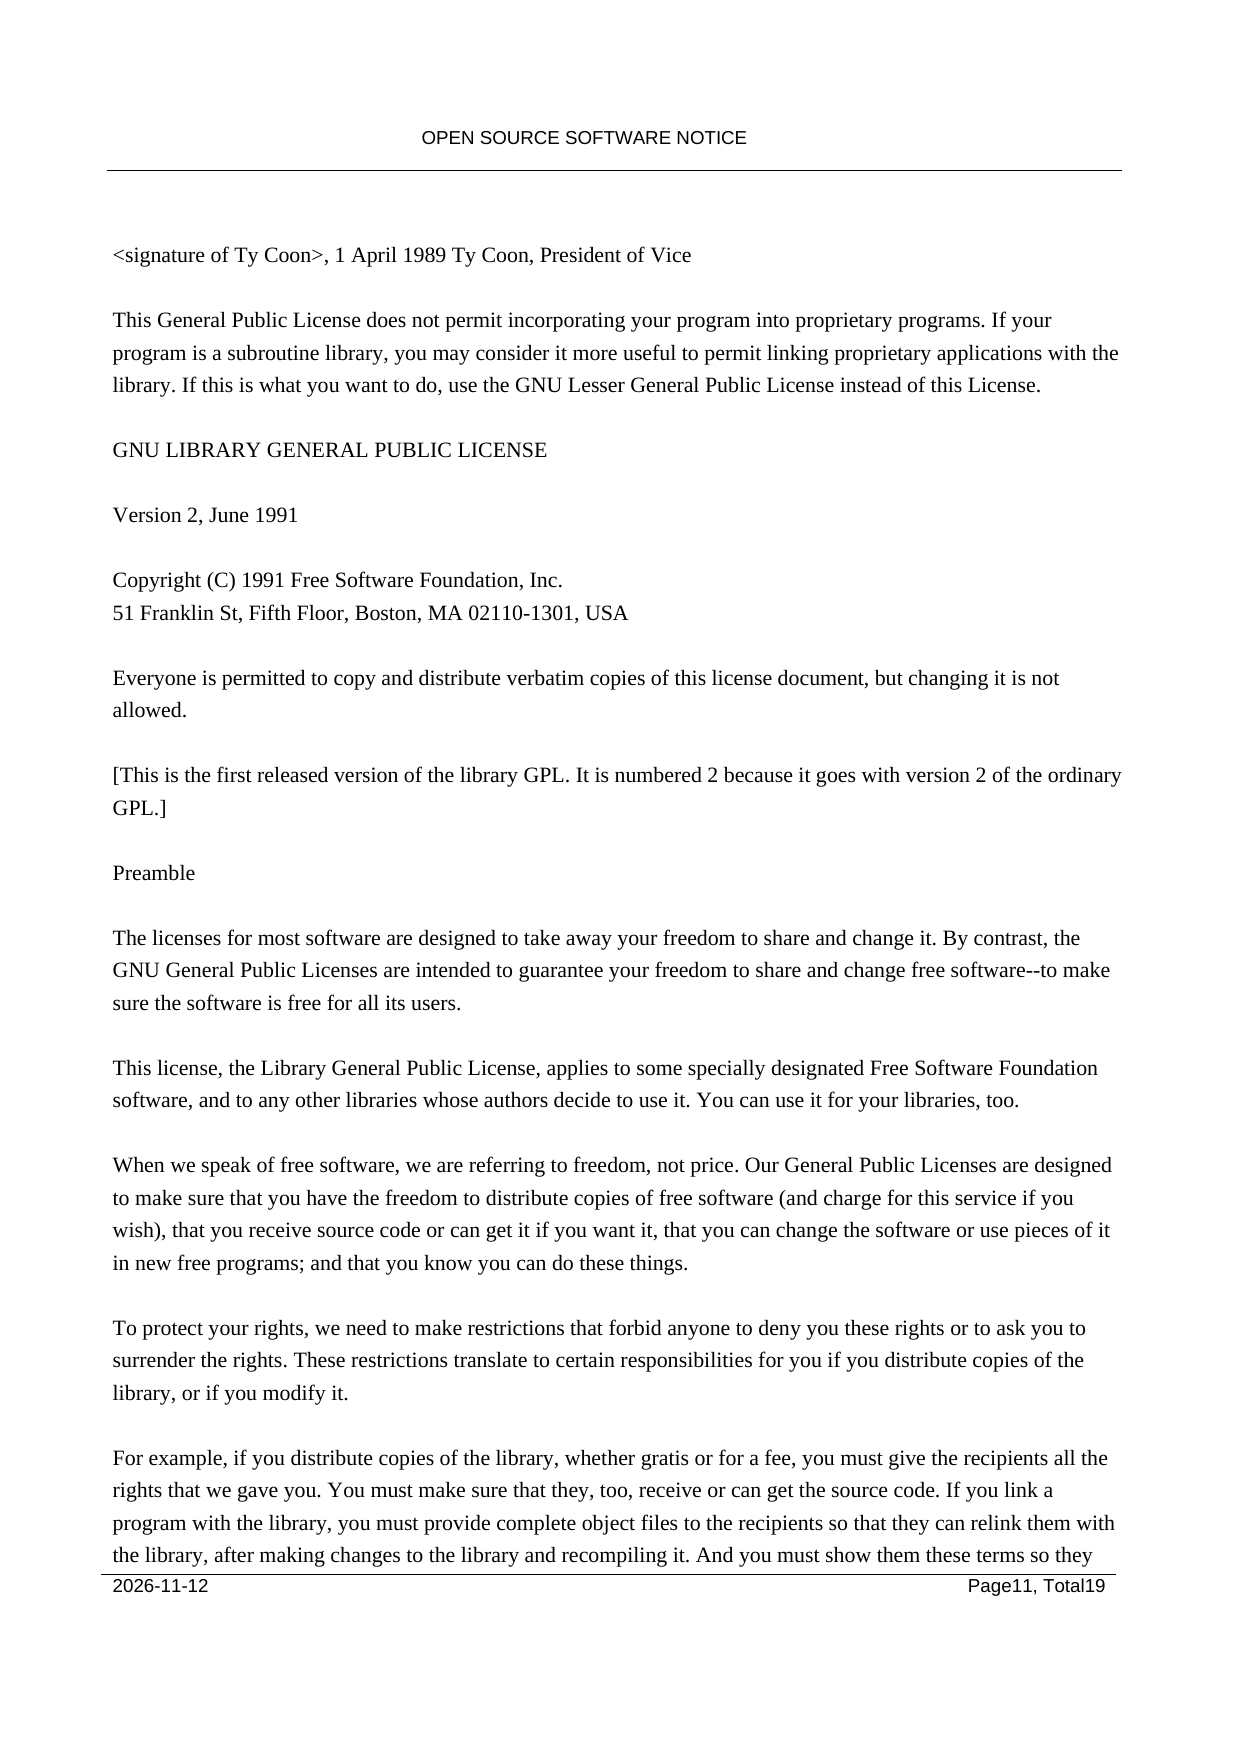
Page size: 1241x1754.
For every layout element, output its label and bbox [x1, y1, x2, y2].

text [112, 206, 1128, 1571]
